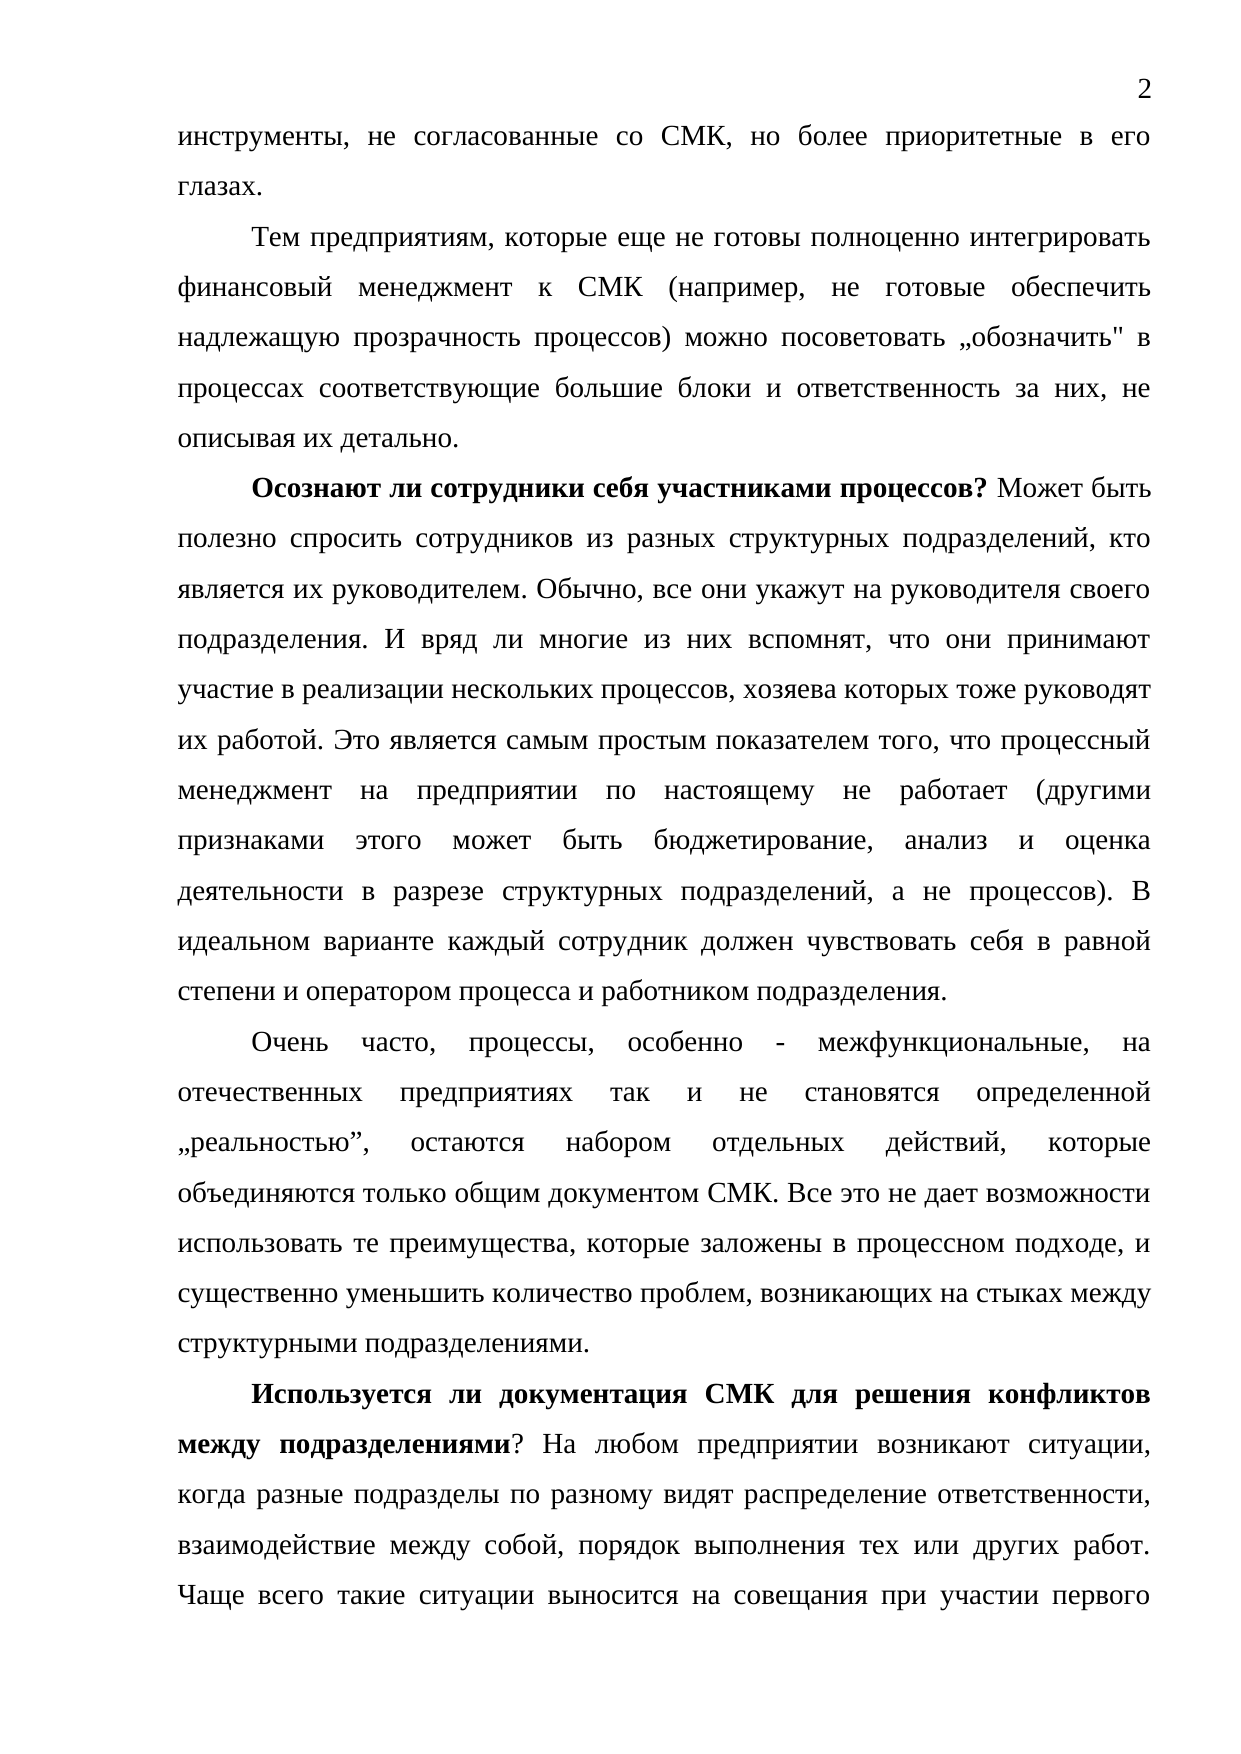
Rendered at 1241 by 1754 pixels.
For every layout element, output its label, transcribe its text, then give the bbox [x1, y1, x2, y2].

text Тем предприятиям, которые еще не готовы полноценно интегрировать финансовый менеджмент к СМК (например, не готовые обеспечить надлежащую прозрачность процессов) можно посоветовать „обозначить" в процессах соответствующие большие блоки и ответственность за них, не описывая их детально. [177, 219, 1152, 453]
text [177, 118, 1152, 202]
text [177, 1376, 1152, 1611]
text Осознают ли сотрудники себя участниками процессов? Может быть полезно спросить сотрудников из разных структурных подразделений, кто является их руководителем. Обычно, все они укажут на руководителя своего подразделения. И вряд ли многие из них вспомнят, что они принимают участие в реализации нескольких процессов, хозяева которых тоже руководят их работой. Это является самым простым показателем того, что процессный менеджмент на предприятии по настоящему не работает (другими признаками этого может быть бюджетирование, анализ и оценка деятельности в разрезе структурных подразделений, а не процессов). В идеальном варианте каждый сотрудник должен чувствовать себя в равной степени и оператором процесса и работником подразделения. [177, 470, 1152, 1007]
text Очень часто, процессы, особенно - межфункциональные, на отечественных предприятиях так и не становятся определенной „реальностью”, остаются набором отдельных действий, которые объединяются только общим документом СМК. Все это не дает возможности использовать те преимущества, которые заложены в процессном подходе, и существенно уменьшить количество проблем, возникающих на стыках между структурными подразделениями. [177, 1024, 1152, 1359]
